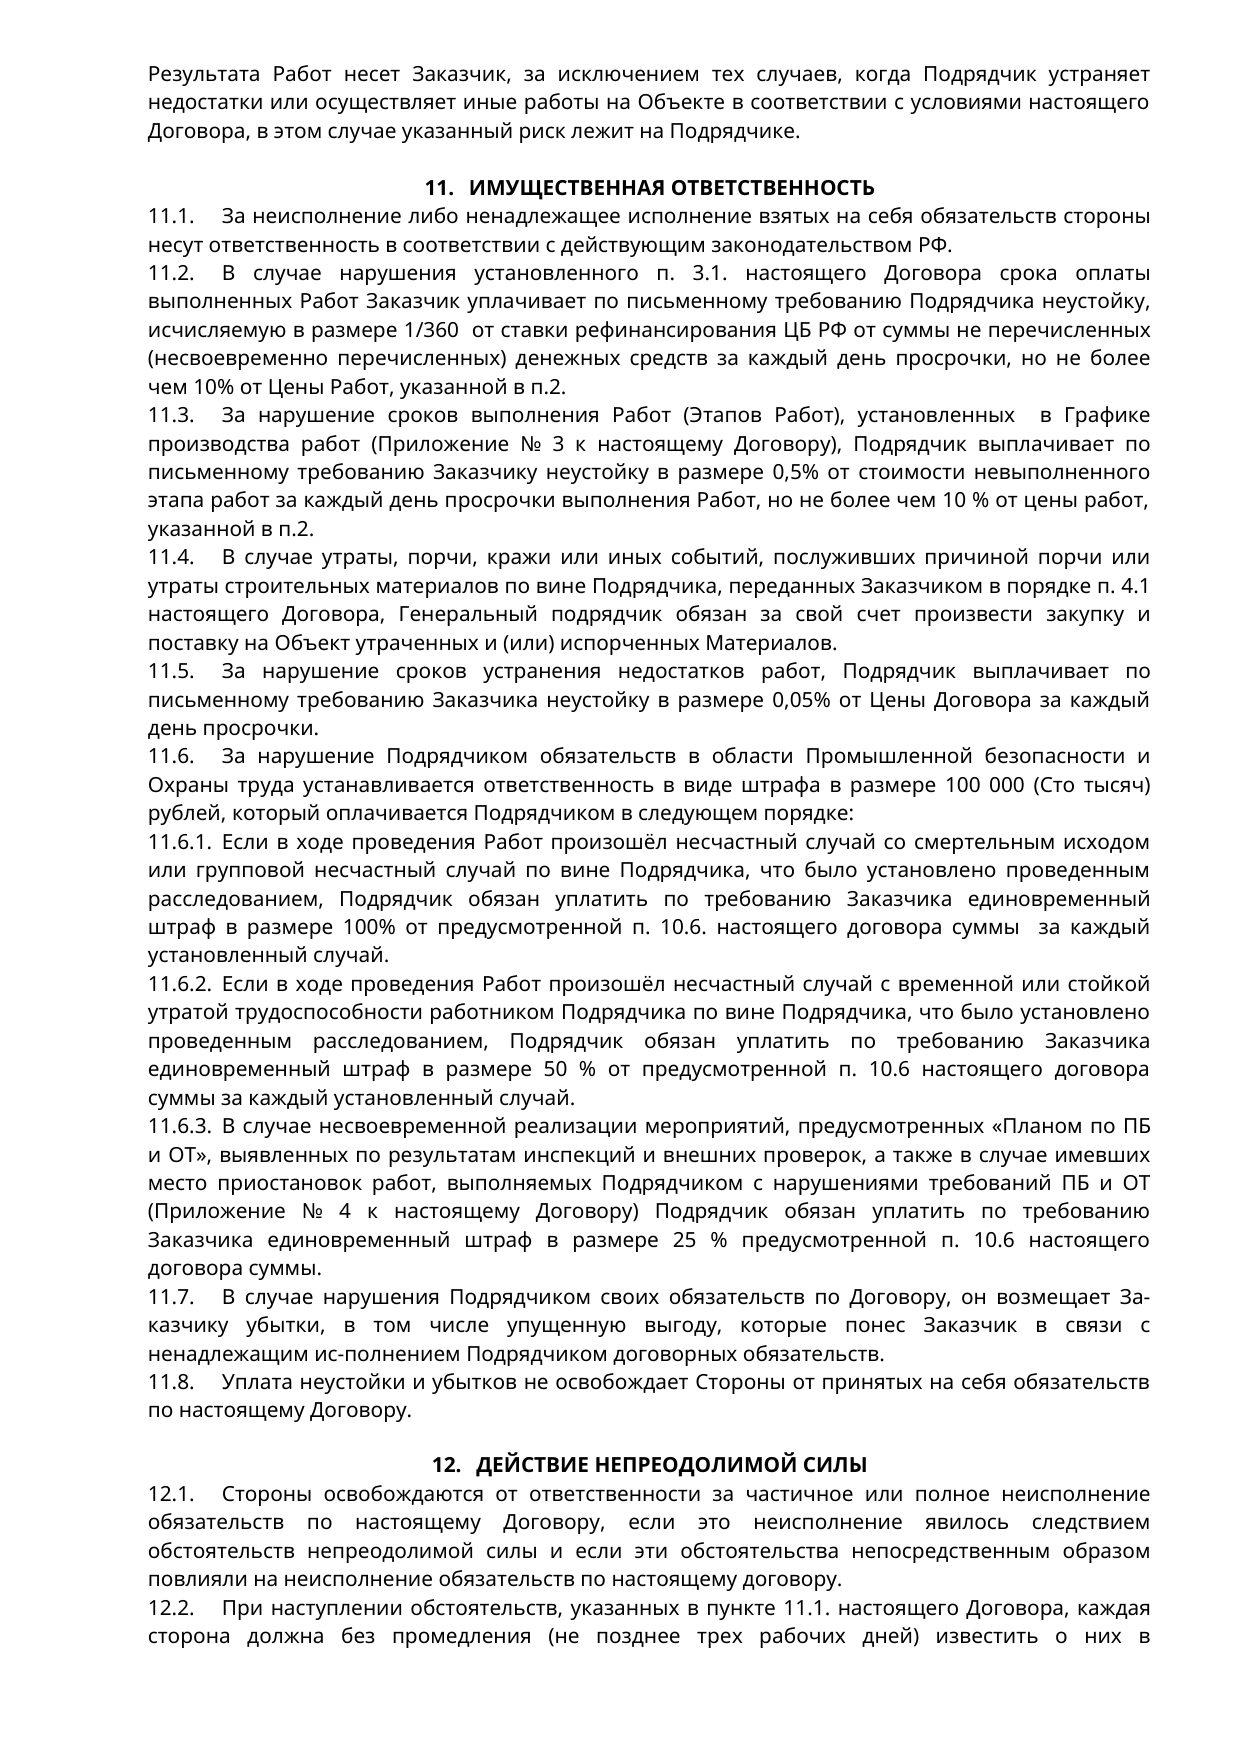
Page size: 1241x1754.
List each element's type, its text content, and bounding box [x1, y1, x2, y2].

text 11.5. За нарушение сроков устранения недостатков работ, Подрядчик выплачивает по письменному требованию Заказчика неустойку в размере 0,05% от Цены Договора за каждый день просрочки. [148, 656, 1152, 742]
text 12.1. Стороны освобождаются от ответственности за частичное или полное неисполнение обязательств по настоящему Договору, если это неисполнение явилось следствием обстоятельств непреодолимой силы и если эти обстоятельства непосредственным образом повлияли на неисполнение обязательств по настоящему договору. [148, 1479, 1152, 1593]
text 11.2. В случае нарушения установленного п. 3.1. настоящего Договора срока оплаты выполненных Работ Заказчик уплачивает по письменному требованию Подрядчика неустойку, исчисляемую в размере 1/360 от ставки рефинансирования ЦБ РФ от суммы не перечисленных (несвоевременно перечисленных) денежных средств за каждый день просрочки, но не более чем 10% от Цены Работ, указанной в п.2. [148, 258, 1152, 400]
text 11.6.2. Если в ходе проведения Работ произошёл несчастный случай с временной или стойкой утратой трудоспособности работником Подрядчика по вине Подрядчика, что было установлено проведенным расследованием, Подрядчик обязан уплатить по требованию Заказчика единовременный штраф в размере 50 % от предусмотренной п. 10.6 настоящего договора суммы за каждый установленный случай. [148, 969, 1152, 1111]
text 11.6.1. Если в ходе проведения Работ произошёл несчастный случай со смертельным исходом или групповой несчастный случай по вине Подрядчика, что было установлено проведенным расследованием, Подрядчик обязан уплатить по требованию Заказчика единовременный штраф в размере 100% от предусмотренной п. 10.6. настоящего договора суммы за каждый установленный случай. [148, 827, 1152, 969]
text 11.6.3. В случае несвоевременной реализации мероприятий, предусмотренных «Планом по ПБ и ОТ», выявленных по результатам инспекций и внешних проверок, а также в случае имевших место приостановок работ, выполняемых Подрядчиком с нарушениями требований ПБ и ОТ (Приложение № 4 к настоящему Договору) Подрядчик обязан уплатить по требованию Заказчика единовременный штраф в размере 25 % предусмотренной п. 10.6 настоящего договора суммы. [148, 1111, 1152, 1282]
text 11.8. Уплата неустойки и убытков не освобождает Стороны от принятых на себя обязательств по настоящему Договору. [148, 1367, 1152, 1424]
text 11.3. За нарушение сроков выполнения Работ (Этапов Работ), установленных в Графике производства работ (Приложение № 3 к настоящему Договору), Подрядчик выплачивает по письменному требованию Заказчику неустойку в размере 0,5% от стоимости невыполненного этапа работ за каждый день просрочки выполнения Работ, но не более чем 10 % от цены работ, указанной в п.2. [148, 400, 1152, 542]
text 11.4. В случае утраты, порчи, кражи или иных событий, послуживших причиной порчи или утраты строительных материалов по вине Подрядчика, переданных Заказчиком в порядке п. 4.1 настоящего Договора, Генеральный подрядчик обязан за свой счет произвести закупку и поставку на Объект утраченных и (или) испорченных Материалов. [148, 542, 1152, 656]
text 11.1. За неисполнение либо ненадлежащее исполнение взятых на себя обязательств стороны несут ответственность в соответствии с действующим законодательством РФ. [148, 201, 1152, 258]
text 11.6. За нарушение Подрядчиком обязательств в области Промышленной безопасности и Охраны труда устанавливается ответственность в виде штрафа в размере 100 000 (Сто тысяч) рублей, который оплачивается Подрядчиком в следующем порядке: [148, 742, 1152, 827]
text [148, 1593, 1152, 1649]
text 11. ИМУЩЕСТВЕННАЯ ОТВЕТСТВЕННОСТЬ [148, 173, 1152, 201]
text 11.7. В случае нарушения Подрядчиком своих обязательств по Договору, он возмещает За-казчику убытки, в том числе упущенную выгоду, которые понес Заказчик в связи с ненадлежащим ис-полнением Подрядчиком договорных обязательств. [148, 1282, 1152, 1367]
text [148, 59, 1152, 144]
text 12. ДЕЙСТВИЕ НЕПРЕОДОЛИМОЙ СИЛЫ [148, 1450, 1152, 1479]
